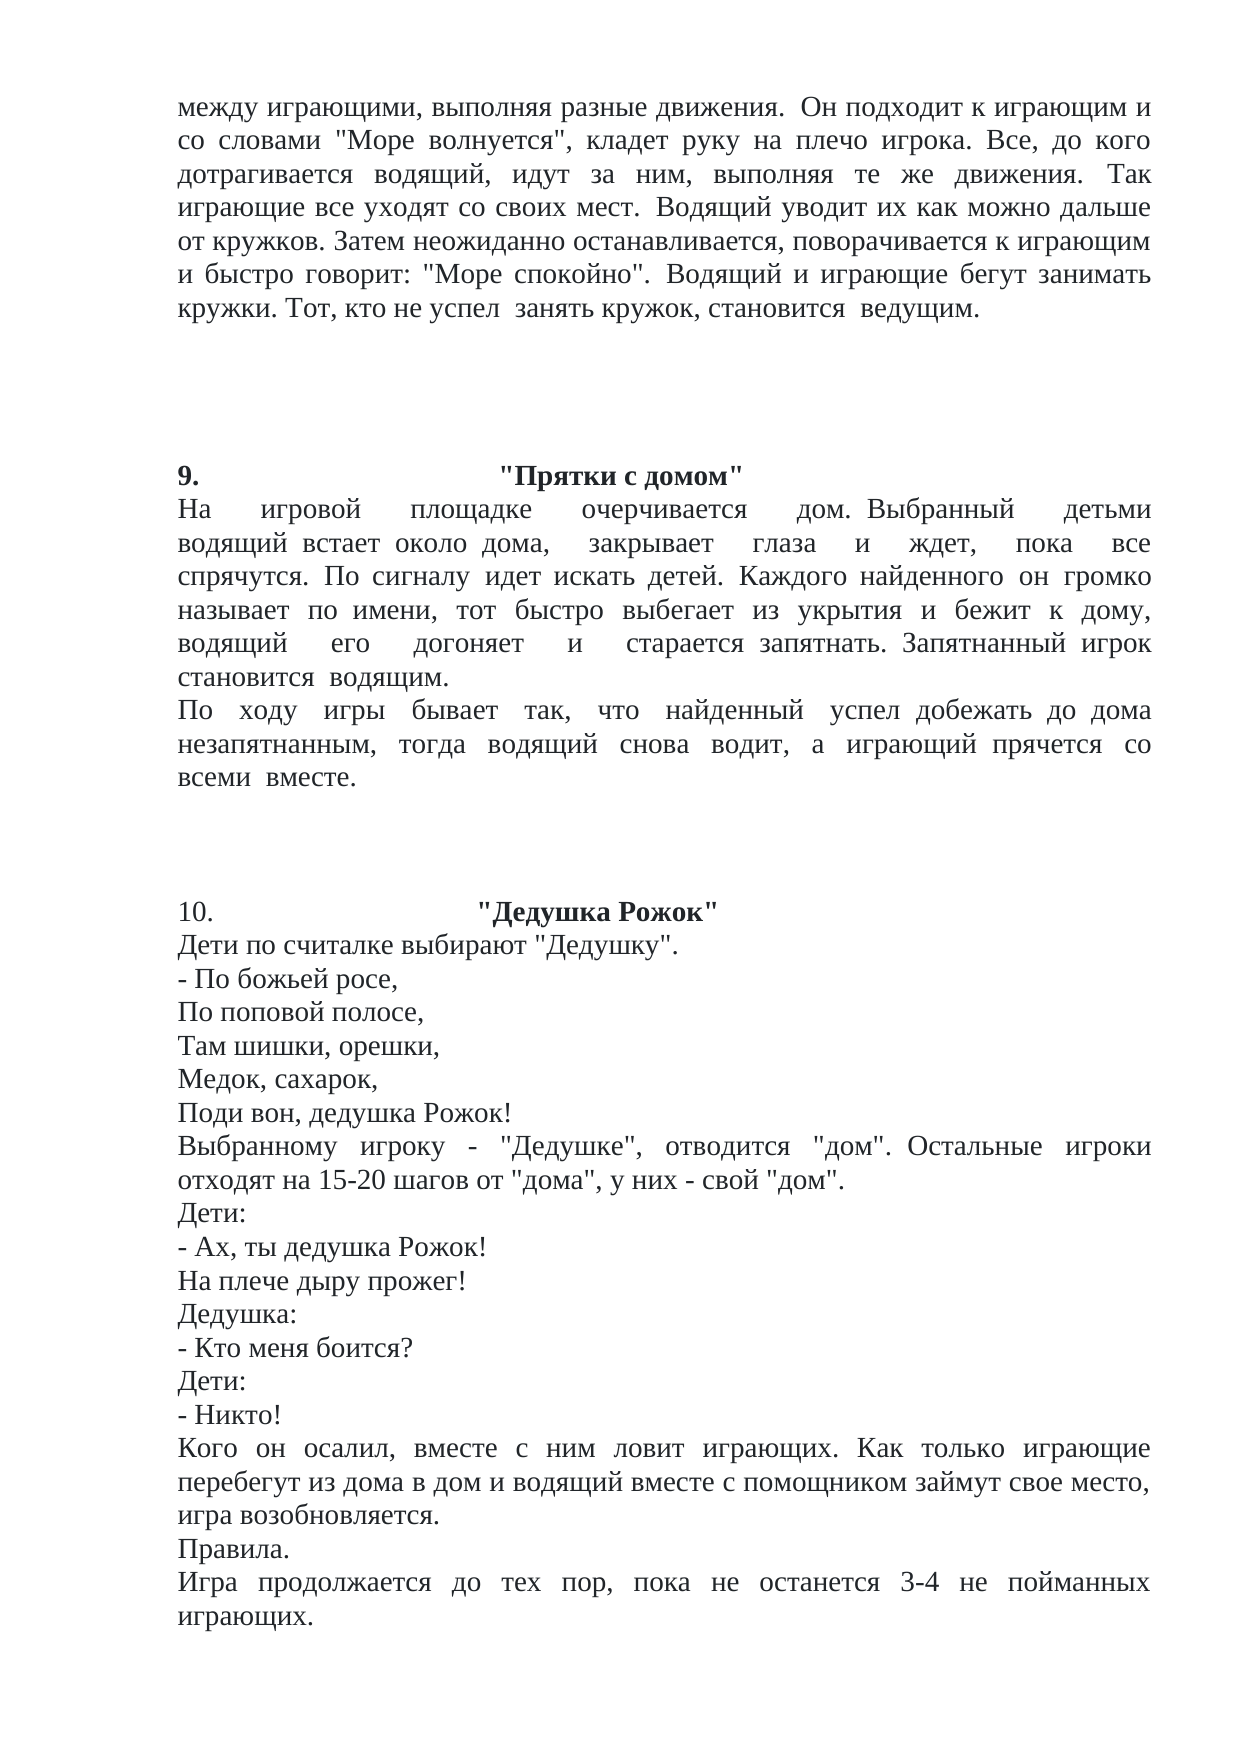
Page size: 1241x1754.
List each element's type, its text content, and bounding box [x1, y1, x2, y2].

text Дедушка: [177, 1296, 1152, 1330]
text По ходу игры бывает так, что найденный успел добежать до дома незапятнанным, тогда водящий снова водит, а играющий прячется со всеми вместе. [177, 692, 1152, 793]
text Игра продолжается до тех пор, пока не останется 3-4 не пойманных играющих. [177, 1564, 1152, 1632]
text По поповой полосе, [177, 994, 1152, 1028]
text На игровой площадке очерчивается дом. Выбранный детьми водящий встает около дома, закрывает глаза и ждет, пока все спрячутся. По сигналу идет искать детей. Каждого найденного он громко называет по имени, тот быстро выбегает из укрытия и бежит к дому, водящий его догоняет и старается запятнать. Запятнанный игрок становится водящим. [177, 491, 1152, 692]
text Дети: [177, 1196, 1152, 1229]
text - По божьей росе, [177, 961, 1152, 994]
text 9. "Прятки с домом" [177, 458, 1152, 491]
text Медок, сахарок, [177, 1061, 1152, 1095]
text 10. "Дедушка Рожок" [177, 894, 1152, 927]
text - Ах, ты дедушка Рожок! [177, 1229, 1152, 1263]
text Выбранному игроку - "Дедушке", отводится "дом". Остальные игроки отходят на 15-20 шагов от "дома", у них - свой "дом". [177, 1128, 1152, 1196]
text - Кто меня боится? [177, 1330, 1152, 1363]
text Поди вон, дедушка Рожок! [177, 1095, 1152, 1128]
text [177, 89, 1152, 323]
text Там шишки, орешки, [177, 1028, 1152, 1061]
text Дети: [177, 1363, 1152, 1397]
text Правила. [177, 1531, 1152, 1564]
text Дети по считалке выбирают "Дедушку". [177, 927, 1152, 961]
text - Никто! [177, 1397, 1152, 1430]
text Кого он осалил, вместе с ним ловит играющих. Как только играющие перебегут из дома в дом и водящий вместе с помощником займут свое место, игра возобновляется. [177, 1430, 1152, 1531]
text На плече дыру прожег! [177, 1263, 1152, 1296]
